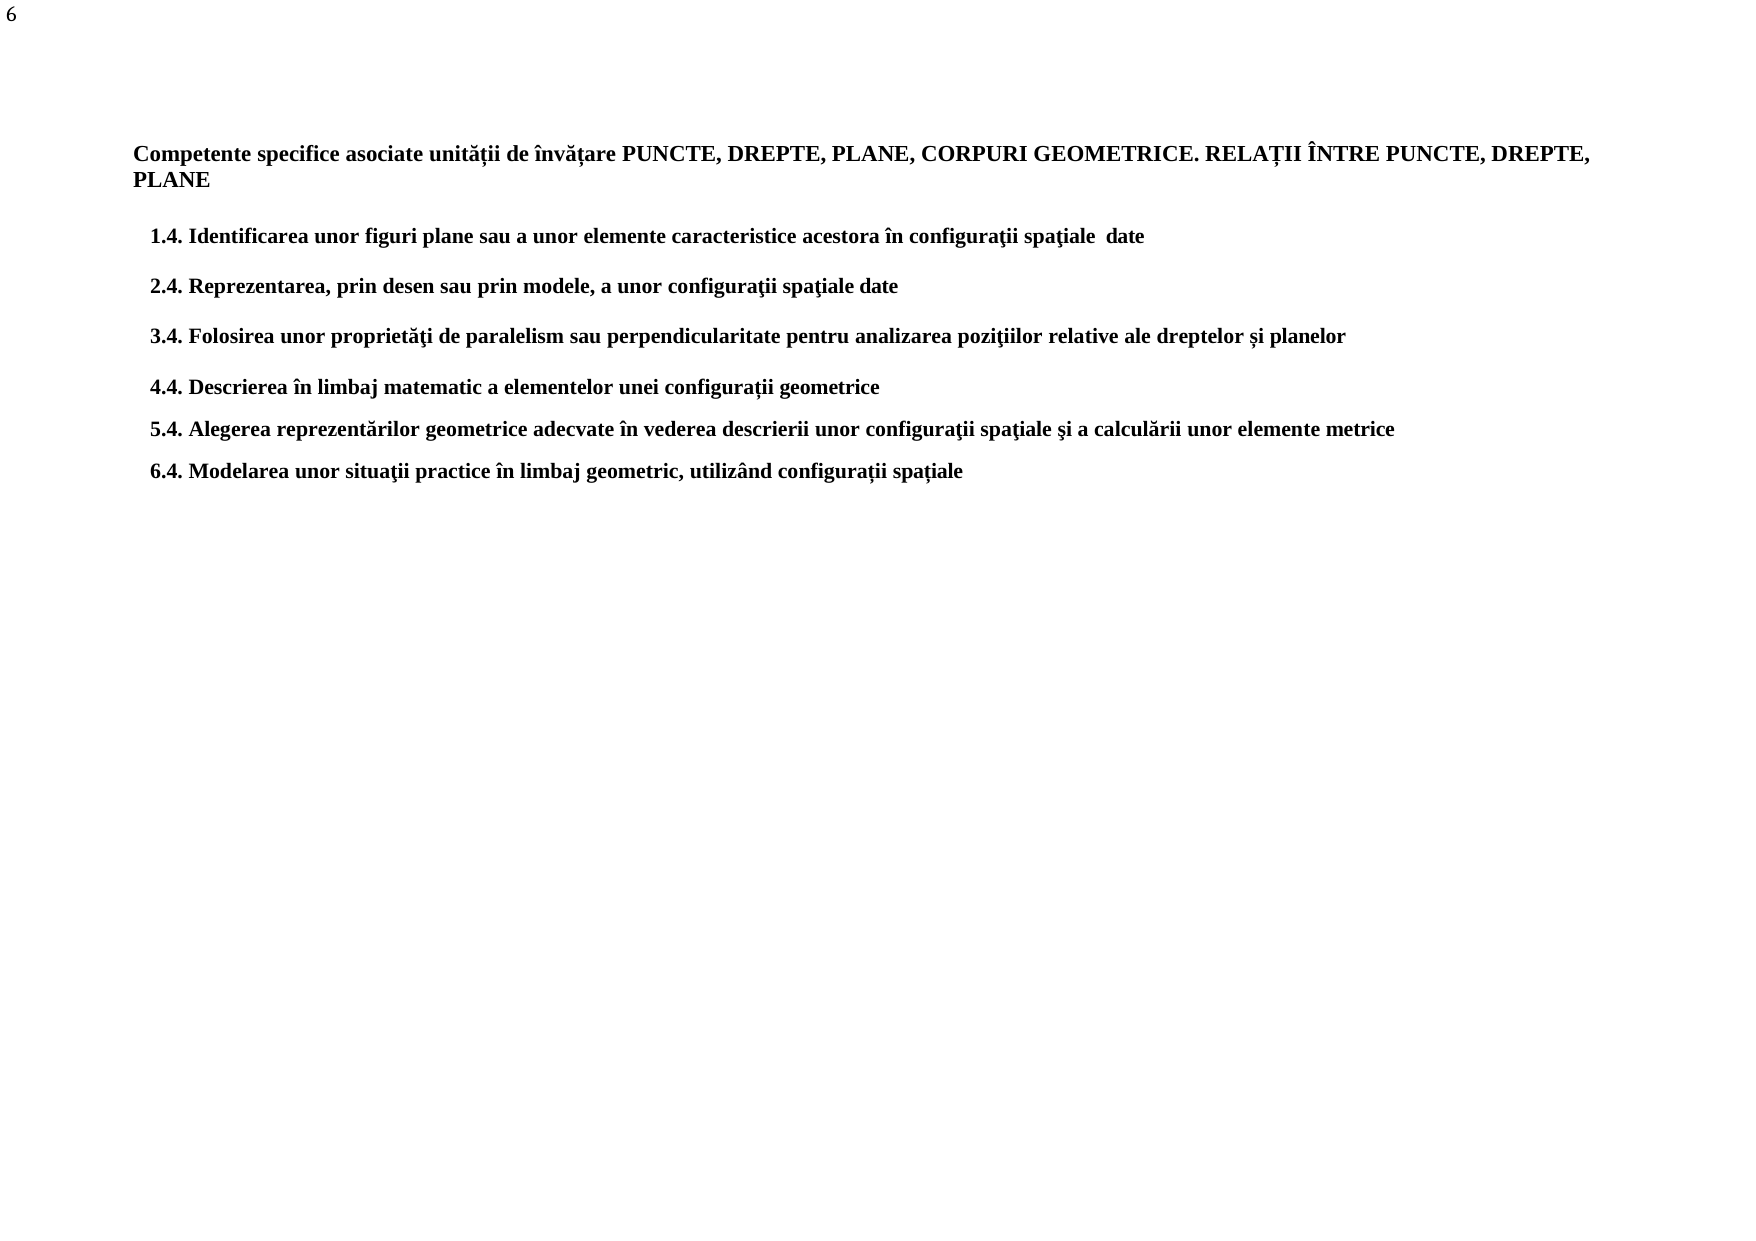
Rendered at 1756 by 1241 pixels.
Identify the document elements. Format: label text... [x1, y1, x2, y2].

text 3.4. Folosirea unor proprietăţi de paralelism sau perpendicularitate pentru analizarea poziţiilor relative ale dreptelor și planelor [150, 323, 1637, 349]
text 2.4. Reprezentarea, prin desen sau prin modele, a unor configuraţii spaţiale date [150, 273, 1637, 298]
text 4.4. Descrierea în limbaj matematic a elementelor unei configurații geometrice [150, 374, 1637, 399]
text 1.4. Identificarea unor figuri plane sau a unor elemente caracteristice acestora în configuraţii spaţiale date [150, 223, 1637, 248]
text Competente specifice asociate unității de învățare PUNCTE, DREPTE, PLANE, CORPURI GEOMETRICE. RELAȚII ÎNTRE PUNCTE, DREPTE, PLANE [133, 139, 1637, 192]
text 6.4. Modelarea unor situaţii practice în limbaj geometric, utilizând configurații spațiale [150, 458, 1637, 483]
text 5.4. Alegerea reprezentărilor geometrice adecvate în vederea descrierii unor configuraţii spaţiale şi a calculării unor elemente metrice [150, 416, 1637, 441]
